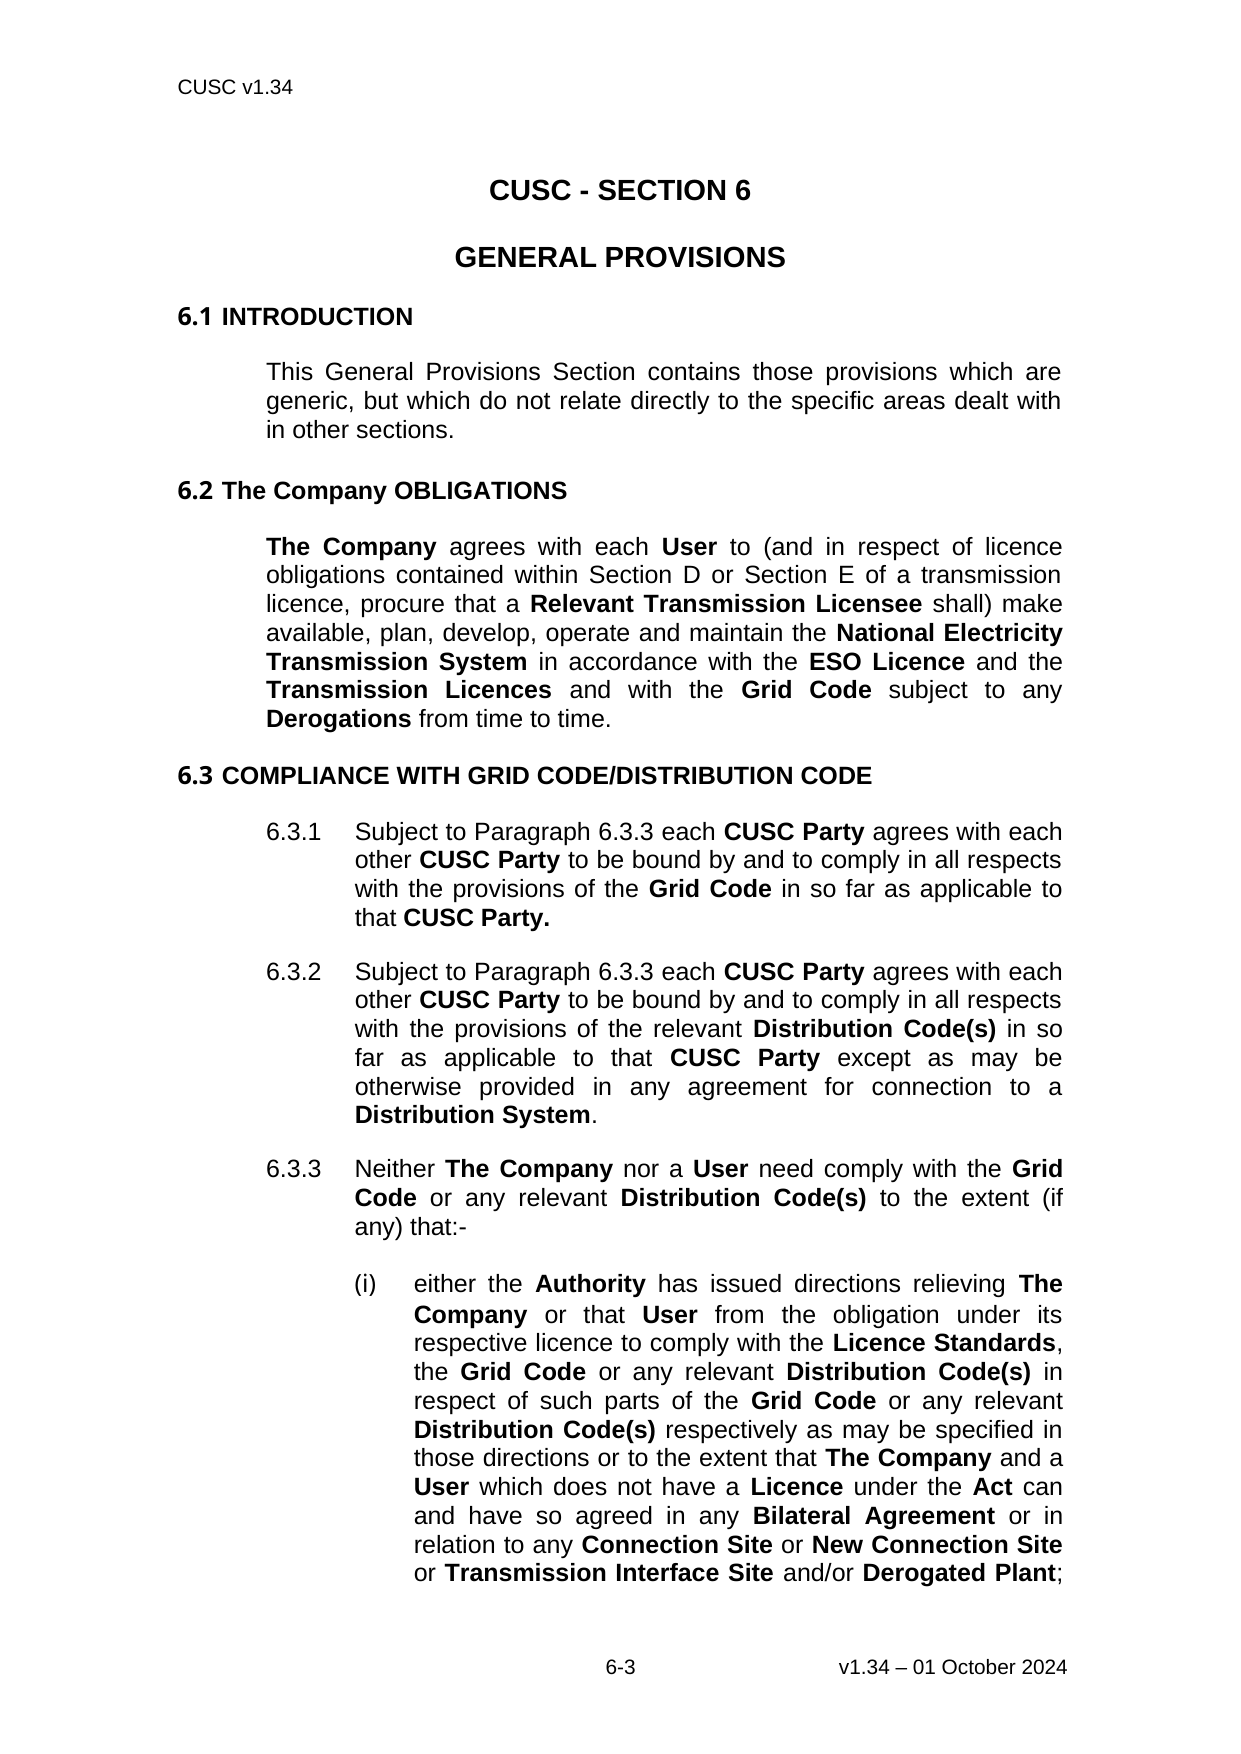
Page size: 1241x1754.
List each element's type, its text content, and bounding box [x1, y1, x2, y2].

text The Company agrees with each User to (and in respect of licence obligations contained within Section D or Section E of a transmission licence, procure that a Relevant Transmission Licensee shall) make available, plan, develop, operate and maintain the National Electricity Transmission System in accordance with the ESO Licence and the Transmission Licences and with the Grid Code subject to any Derogations from time to time. [266, 531, 1063, 733]
subtitle INTRODUCTION [177, 298, 1063, 332]
subtitle 6.3.1 Subject to Paragraph 6.3.3 each CUSC Party agrees with each other CUSC Party to be bound by and to comply in all respects with the provisions of the Grid Code in so far as applicable to that CUSC Party. [266, 817, 1063, 932]
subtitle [354, 1266, 1063, 1587]
subtitle The Company OBLIGATIONS [177, 472, 1063, 506]
subtitle 6.3.2 Subject to Paragraph 6.3.3 each CUSC Party agrees with each other CUSC Party to be bound by and to comply in all respects with the provisions of the relevant Distribution Code(s) in so far as applicable to that CUSC Party except as may be otherwise provided in any agreement for connection to a Distribution System. [266, 957, 1063, 1129]
subtitle COMPLIANCE WITH GRID CODE/DISTRIBUTION CODE [177, 758, 1063, 792]
subtitle 6.3.3 Neither The Company nor a User need comply with the Grid Code or any relevant Distribution Code(s) to the extent (if any) that:- [266, 1154, 1063, 1241]
subtitle CUSC - SECTION 6 GENERAL PROVISIONS [177, 173, 1063, 273]
text This General Provisions Section contains those provisions which are generic, but which do not relate directly to the specific areas dealt with in other sections. [266, 357, 1063, 444]
